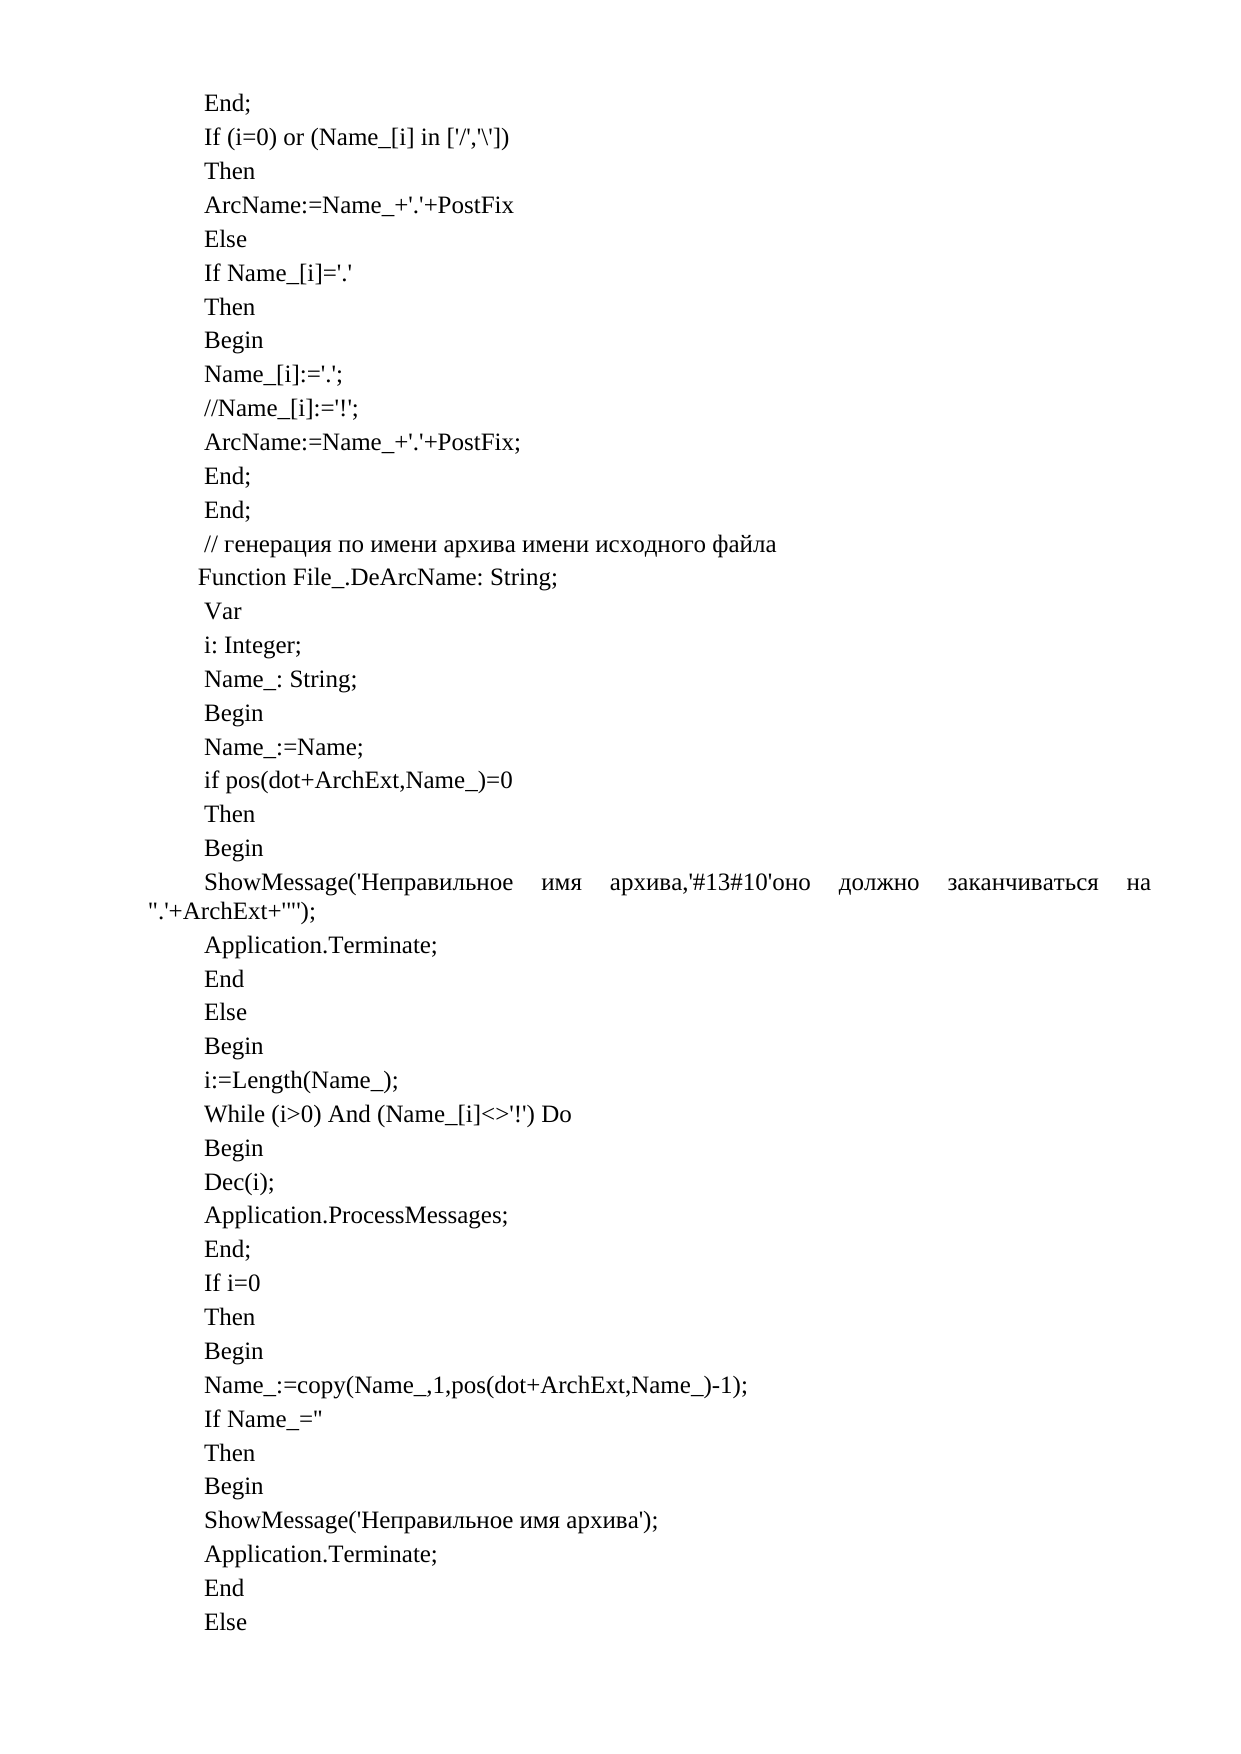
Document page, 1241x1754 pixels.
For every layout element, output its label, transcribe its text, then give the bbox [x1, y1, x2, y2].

text Begin [148, 1471, 1152, 1500]
text Begin [148, 326, 1152, 354]
text End [148, 1573, 1152, 1602]
text End; [148, 495, 1152, 523]
text End; [148, 1234, 1152, 1263]
text Else [148, 224, 1152, 253]
text Else [148, 997, 1152, 1026]
text Begin [148, 1336, 1152, 1365]
text If (i=0) or (Name_[i] in ['/','\']) [148, 122, 1152, 151]
text //Name_[i]:='!'; [148, 393, 1152, 422]
text Then [148, 1302, 1152, 1331]
text Begin [148, 698, 1152, 727]
text Dec(i); [148, 1167, 1152, 1196]
text Else [148, 1607, 1152, 1636]
text Name_: String; [148, 664, 1152, 693]
text Application.Terminate; [148, 930, 1152, 958]
text If Name_='' [148, 1404, 1152, 1432]
text Then [148, 799, 1152, 828]
text End; [148, 461, 1152, 490]
text Then [148, 292, 1152, 320]
text Name_:=Name; [148, 732, 1152, 761]
text Name_[i]:='.'; [148, 359, 1152, 388]
text i: Integer; [148, 630, 1152, 659]
text if pos(dot+ArchExt,Name_)=0 [148, 766, 1152, 794]
text Name_:=copy(Name_,1,pos(dot+ArchExt,Name_)-1); [148, 1370, 1152, 1399]
text ShowMessage('Неправильное имя архива'); [148, 1505, 1152, 1534]
text If i=0 [148, 1268, 1152, 1297]
text While (i>0) And (Name_[i]<>'!') Do [148, 1099, 1152, 1128]
text End [148, 964, 1152, 992]
text ShowMessage('Неправильное имя архива,'#13#10'оно должно заканчиваться на ".'+ArchExt+'"'); [148, 867, 1152, 925]
text Function File_.DeArcName: String; [148, 562, 1152, 591]
text Begin [148, 1133, 1152, 1162]
text i:=Length(Name_); [148, 1065, 1152, 1094]
text Var [148, 596, 1152, 625]
text End; [148, 88, 1152, 117]
text Then [148, 1438, 1152, 1466]
text Begin [148, 833, 1152, 862]
text // генерация по имени архива имени исходного файла [148, 529, 1152, 557]
text Application.ProcessMessages; [148, 1201, 1152, 1229]
text Then [148, 156, 1152, 185]
text If Name_[i]='.' [148, 258, 1152, 287]
text ArcName:=Name_+'.'+PostFix; [148, 427, 1152, 456]
text ArcName:=Name_+'.'+PostFix [148, 190, 1152, 219]
text Begin [148, 1031, 1152, 1060]
text Application.Terminate; [148, 1539, 1152, 1568]
